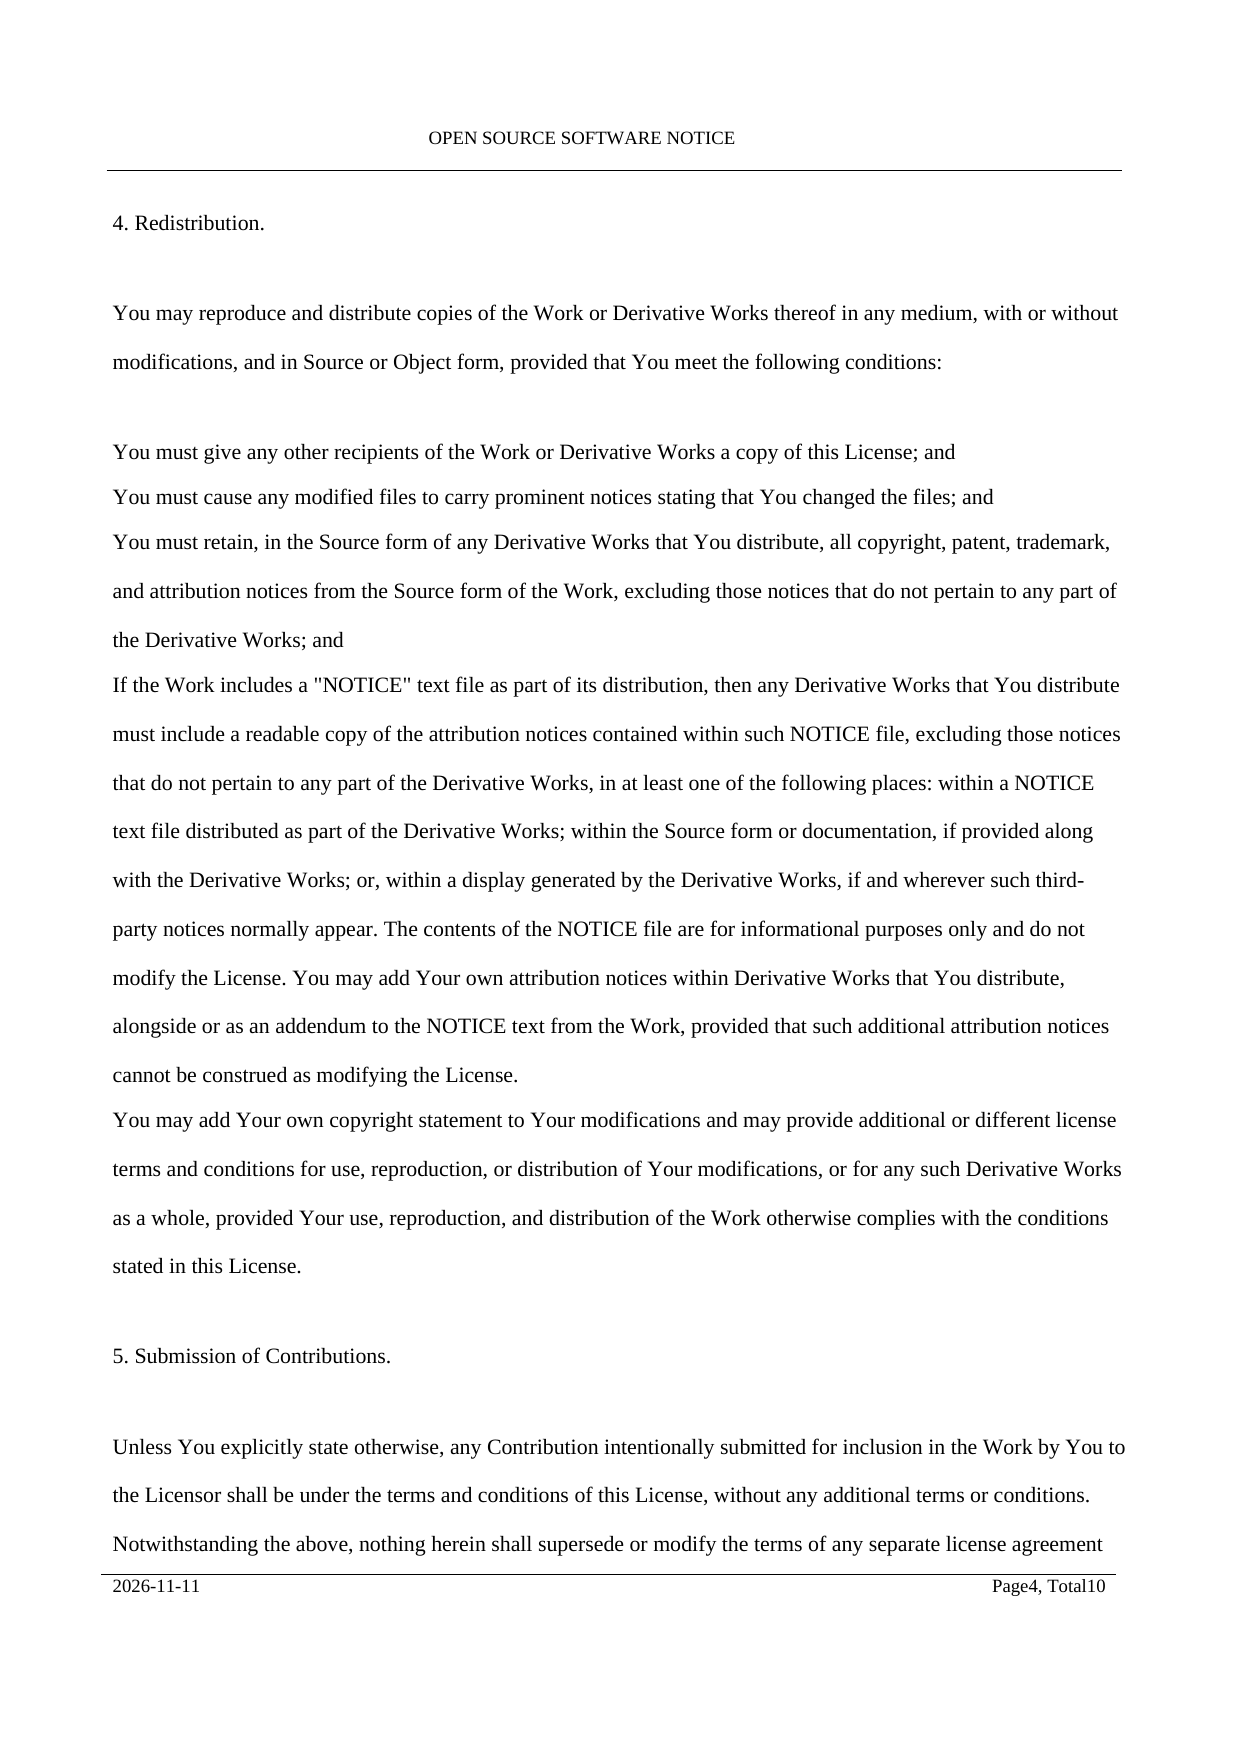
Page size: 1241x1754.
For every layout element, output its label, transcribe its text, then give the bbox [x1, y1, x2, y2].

text You may add Your own copyright statement to Your modifications and may provide additional or different license terms and conditions for use, reproduction, or distribution of Your modifications, or for any such Derivative Works as a whole, provided Your use, reproduction, and distribution of the Work otherwise complies with the conditions stated in this License. [112, 1103, 1128, 1282]
text You must retain, in the Source form of any Derivative Works that You distribute, all copyright, patent, trademark, and attribution notices from the Source form of the Work, excluding those notices that do not pertain to any part of the Derivative Works; and [112, 526, 1128, 656]
text If the Work includes a "NOTICE" text file as part of its distribution, then any Derivative Works that You distribute must include a readable copy of the attribution notices contained within such NOTICE file, excluding those notices that do not pertain to any part of the Derivative Works, in at least one of the following places: within a NOTICE text file distributed as part of the Derivative Works; within the Source form or documentation, if provided along with the Derivative Works; or, within a display generated by the Derivative Works, if and wherever such third-party notices normally appear. The contents of the NOTICE file are for informational purposes only and do not modify the License. You may add Your own attribution notices within Derivative Works that You distribute, alongside or as an addendum to the NOTICE text from the Work, provided that such additional attribution notices cannot be construed as modifying the License. [112, 668, 1128, 1091]
text You must give any other recipients of the Work or Derivative Works a copy of this License; and [112, 436, 1128, 468]
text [112, 1430, 1128, 1560]
text 4. Redistribution. [112, 206, 1128, 239]
text You may reproduce and distribute copies of the Work or Derivative Works thereof in any medium, with or without modifications, and in Source or Object form, provided that You meet the following conditions: [112, 297, 1128, 378]
text 5. Submission of Contributions. [112, 1340, 1128, 1372]
text You must cause any modified files to carry prominent notices stating that You changed the files; and [112, 481, 1128, 513]
